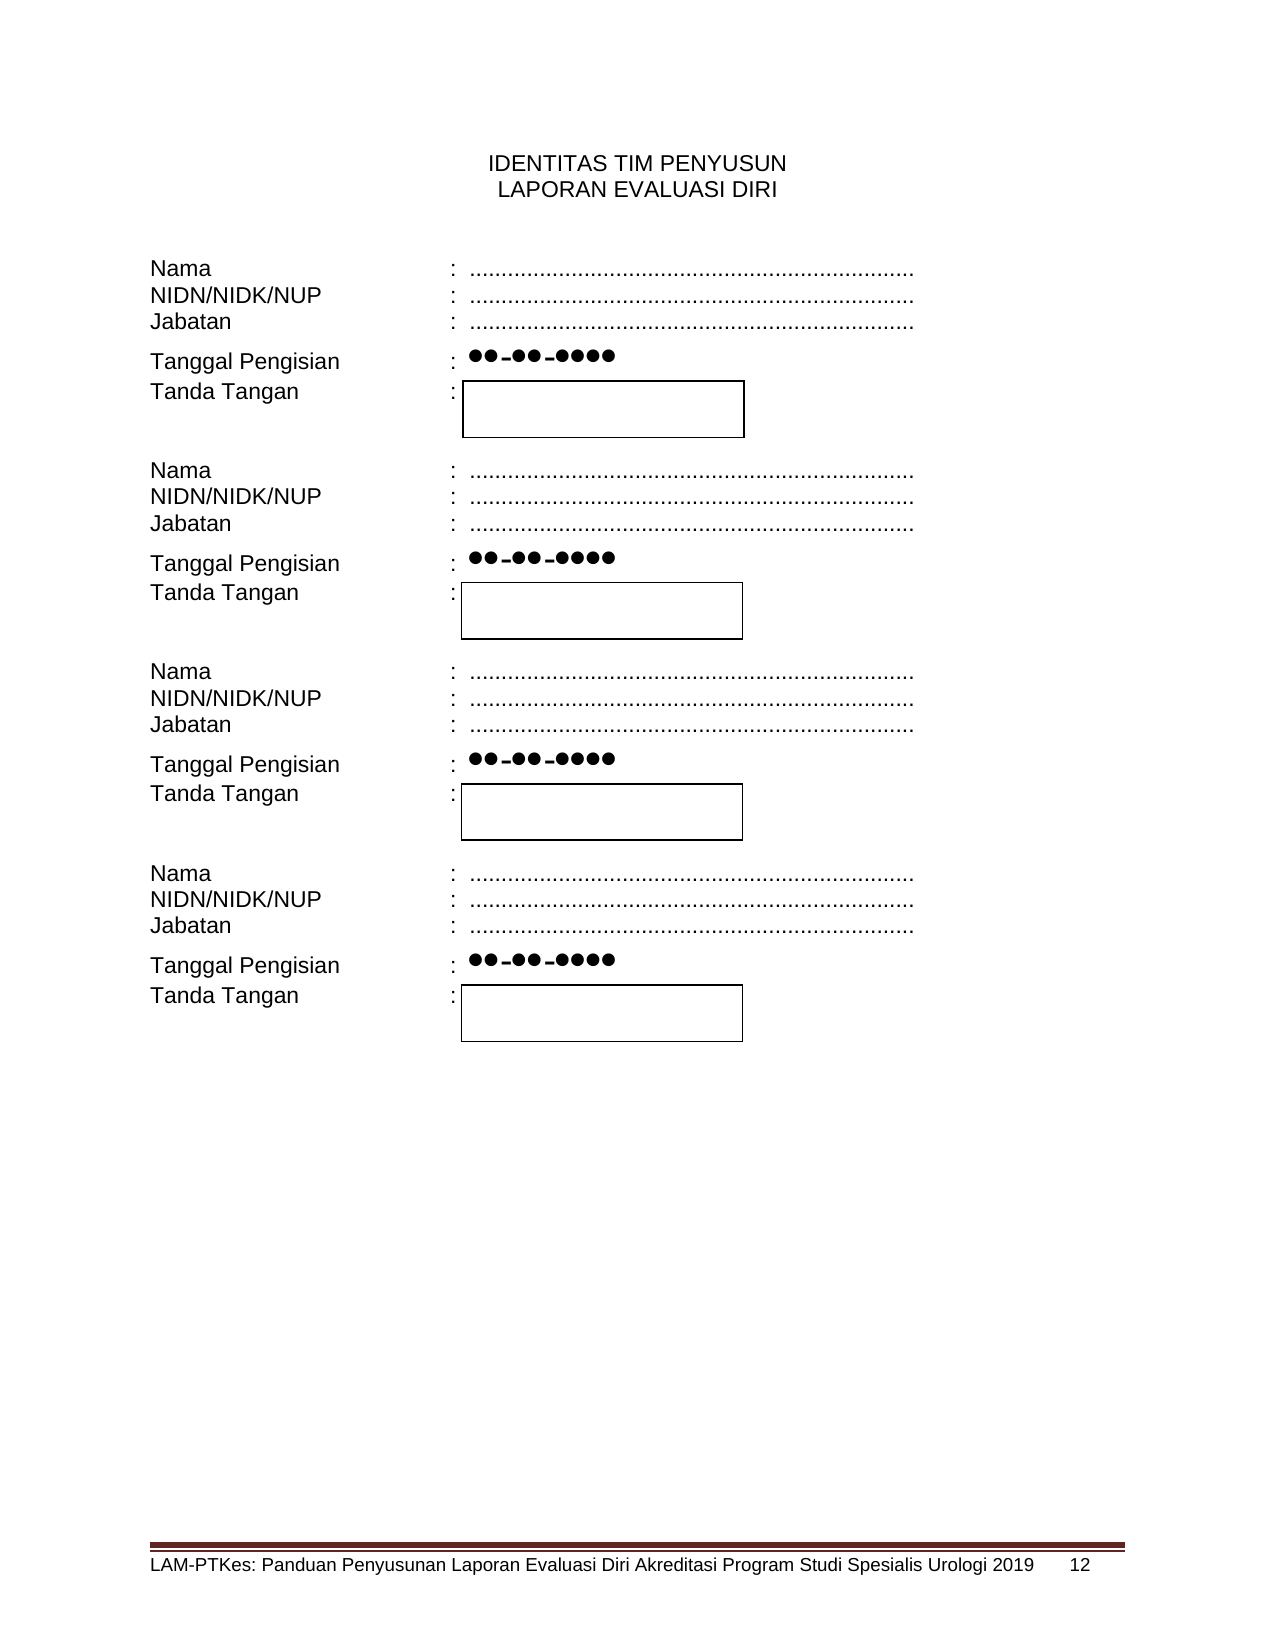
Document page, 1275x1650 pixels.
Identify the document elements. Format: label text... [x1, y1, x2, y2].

text Nama : ...................................................................... [150, 658, 1125, 684]
text Tanggal Pengisian : -- [150, 334, 1125, 378]
text Tanda Tangan : [150, 982, 1125, 1008]
text Tanggal Pengisian : -- [150, 737, 1125, 780]
text NIDN/NIDK/NUP : ...................................................................... [150, 684, 1125, 711]
text NIDN/NIDK/NUP : ...................................................................... [150, 886, 1125, 912]
text Tanda Tangan : [150, 378, 1125, 404]
text LAPORAN EVALUASI DIRI [150, 176, 1125, 203]
text NIDN/NIDK/NUP : ...................................................................... [150, 282, 1125, 308]
text Jabatan : ...................................................................... [150, 509, 1125, 536]
text Nama : ...................................................................... [150, 859, 1125, 886]
text Tanda Tangan : [150, 579, 1125, 605]
text Jabatan : ...................................................................... [150, 912, 1125, 938]
text NIDN/NIDK/NUP : ...................................................................... [150, 483, 1125, 509]
text Nama : ...................................................................... [150, 255, 1125, 282]
text Tanggal Pengisian : -- [150, 536, 1125, 579]
text Jabatan : ...................................................................... [150, 308, 1125, 334]
text IDENTITAS TIM PENYUSUN [150, 150, 1125, 176]
text Nama : ...................................................................... [150, 457, 1125, 483]
text Tanggal Pengisian : -- [150, 938, 1125, 982]
text Tanda Tangan : [150, 780, 1125, 807]
text Jabatan : ...................................................................... [150, 711, 1125, 737]
